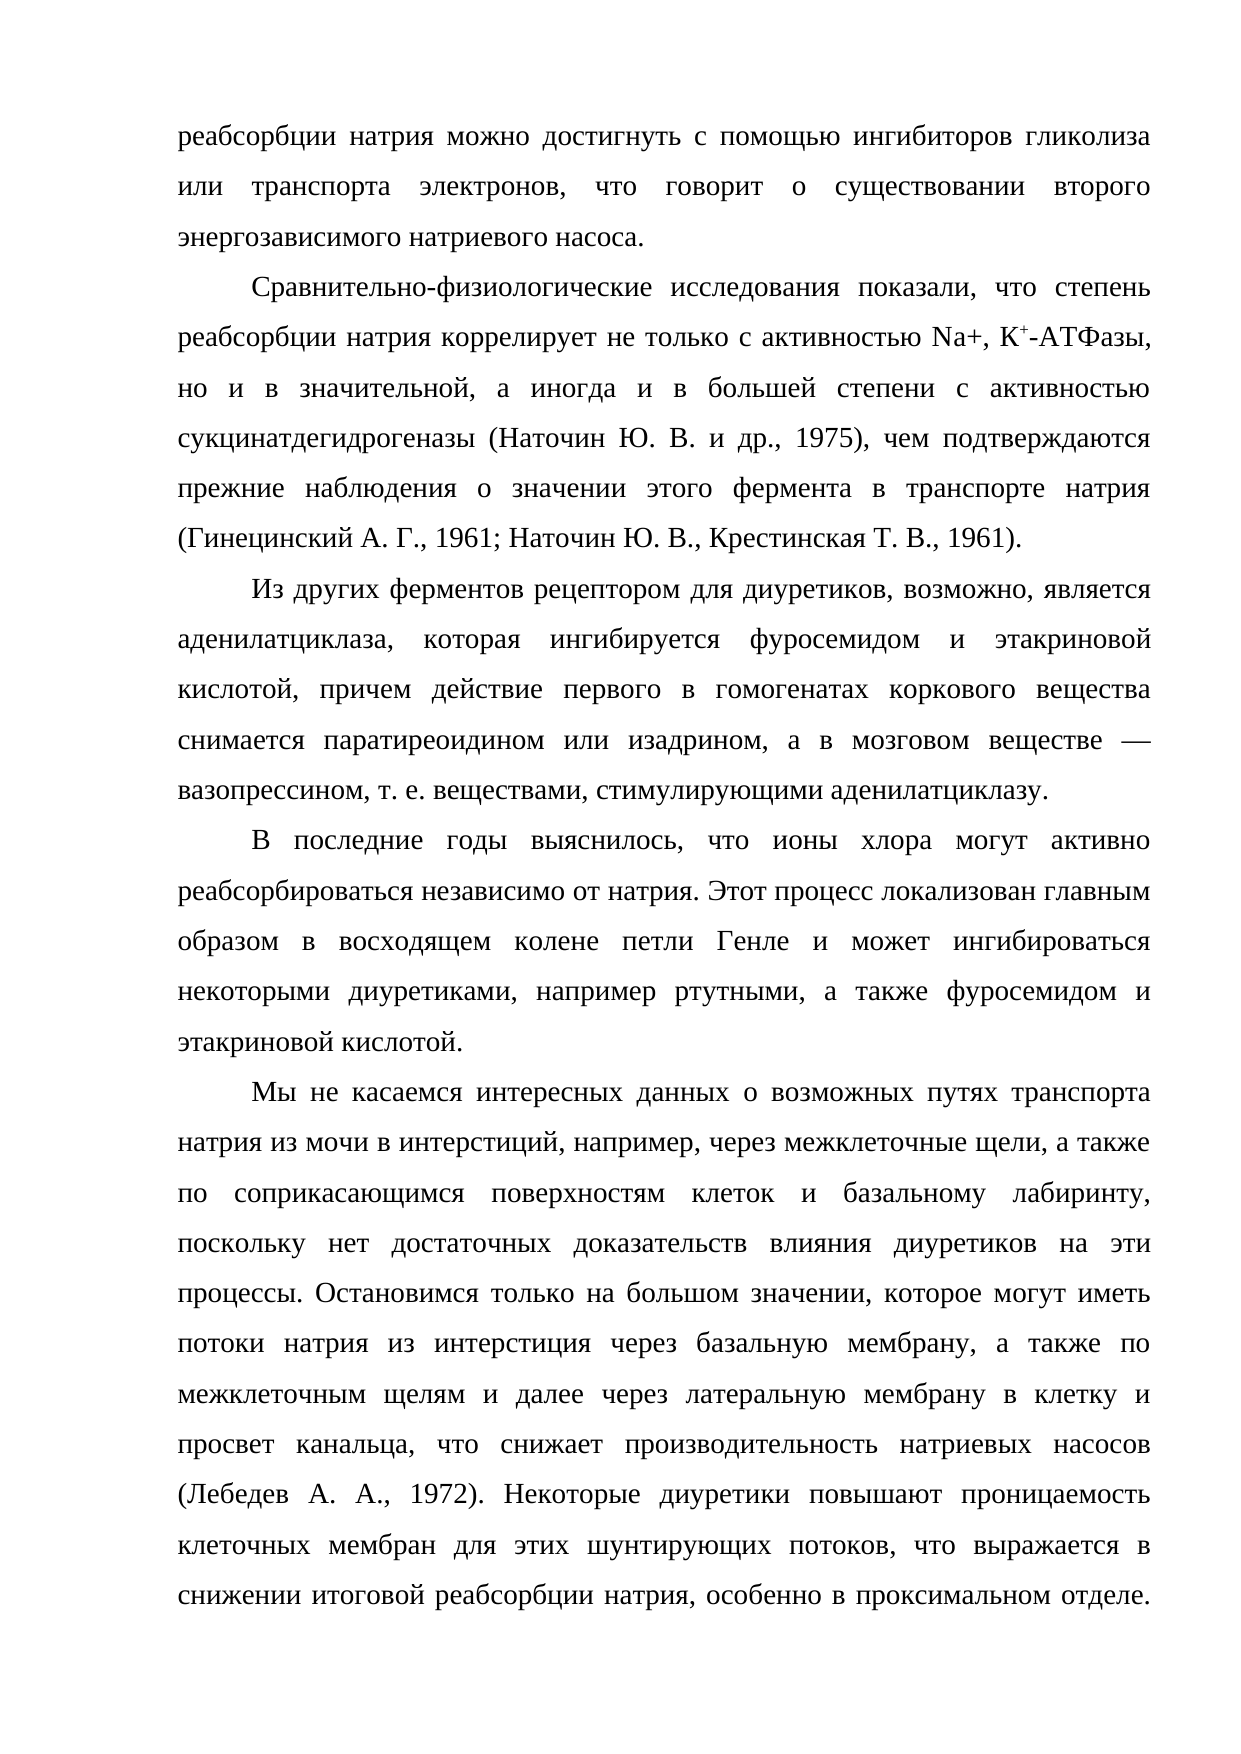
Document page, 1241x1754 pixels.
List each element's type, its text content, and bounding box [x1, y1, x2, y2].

text В последние годы выяснилось, что ионы хлора могут активно реабсорбироваться независимо от натрия. Этот процесс локализован главным образом в восходящем колене петли Генле и может ингибироваться некоторыми диуретиками, например ртутными, а также фуросемидом и этакриновой кислотой. [177, 822, 1152, 1057]
text Сравнительно-физиологические исследования показали, что степень реабсорбции натрия коррелирует не только с активностью Na+, К+-АТФазы, но и в значительной, а иногда и в большей степени с активностью сукцинатдегидрогеназы (Наточин Ю. В. и др., 1975), чем подтверждаются прежние наблюдения о значении этого фермента в транспорте натрия (Гинецинский А. Г., 1961; Наточин Ю. В., Крестинская Т. В., 1961). [177, 269, 1152, 554]
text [177, 118, 1152, 252]
text Из других ферментов рецептором для диуретиков, возможно, является аденилатциклаза, которая ингибируется фуросемидом и этакриновой кислотой, причем действие первого в гомогенатах коркового вещества снимается паратиреоидином или изадрином, а в мозговом веществе — вазопрессином, т. е. веществами, стимулирующими аденилатциклазу. [177, 571, 1152, 806]
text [177, 1074, 1152, 1611]
